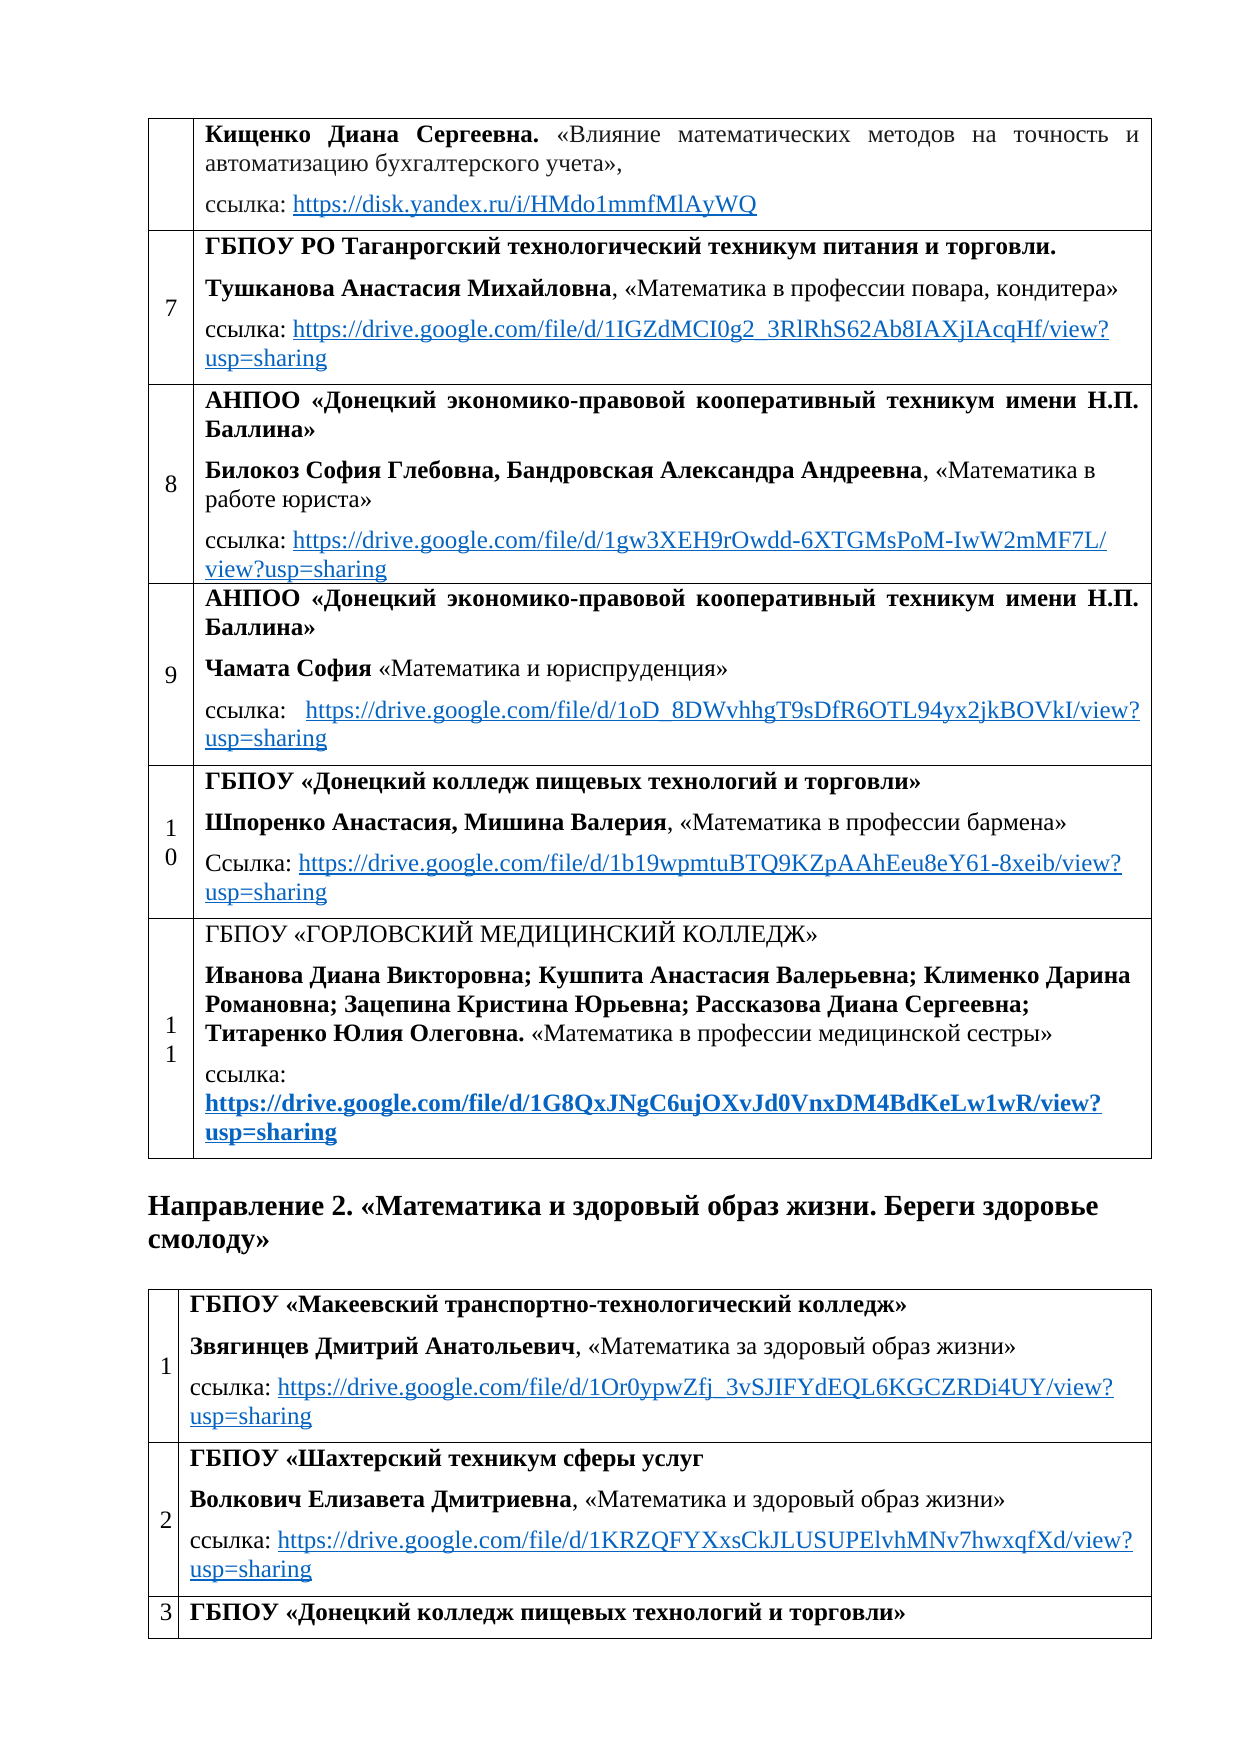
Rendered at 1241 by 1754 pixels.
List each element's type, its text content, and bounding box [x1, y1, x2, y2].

table_cell 6 [149, 119, 193, 230]
table_cell 10 [149, 766, 193, 918]
table_cell ГБПОУ «Шахтерский техникум сферы услуг Волкович Елизавета Дмитриевна, «Математика и здоровый образ жизни» ссылка: https://drive.google.com/file/d/1KRZQFYXxsCkJLUSUPElvhMNv7hwxqfXd/view?usp=sharing [179, 1443, 1151, 1596]
table_header 1 [149, 1290, 178, 1442]
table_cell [179, 1597, 1151, 1638]
table_cell ГБПОУ «ГОРЛОВСКИЙ МЕДИЦИНСКИЙ КОЛЛЕДЖ» Иванова Диана Викторовна; Кушпита Анастасия Валерьевна; Клименко Дарина Романовна; Зацепина Кристина Юрьевна; Рассказова Диана Сергеевна; Титаренко Юлия Олеговна. «Математика в профессии медицинской сестры» ссылка: https://drive.google.com/file/d/1G8QxJNgC6ujOXvJd0VnxDM4BdKeLw1wR/view?usp=sharing [194, 919, 1151, 1158]
table_cell 9 [149, 584, 193, 765]
table_cell ГБПОУ «Донецкий колледж пищевых технологий и торговли» Шпоренко Анастасия, Мишина Валерия, «Математика в профессии бармена» Ссылка: https://drive.google.com/file/d/1b19wpmtuBTQ9KZpAAhEeu8eY61-8xeib/view?usp=sharing [194, 766, 1151, 918]
table_cell 11 [149, 919, 193, 1158]
table_cell 8 [149, 385, 193, 582]
table_cell 7 [149, 231, 193, 384]
table_cell АНПОО «Донецкий экономико-правовой кооперативный техникум имени Н.П. Баллина» Билокоз София Глебовна, Бандровская Александра Андреевна, «Математика в работе юриста» ссылка: https://drive.google.com/file/d/1gw3XEH9rOwdd-6XTGMsPoM-IwW2mMF7L/view?usp=sharing [194, 385, 1151, 582]
text Направление 2. «Математика и здоровый образ жизни. Береги здоровье смолоду» [148, 1188, 1152, 1255]
table_header ГБПОУ «Макеевский транспортно-технологический колледж» Звягинцев Дмитрий Анатольевич, «Математика за здоровый образ жизни» ссылка: https://drive.google.com/file/d/1Or0ypwZfj_3vSJIFYdEQL6KGCZRDi4UY/view?usp=sharing [179, 1290, 1151, 1442]
table_cell ГБПОУ РО Таганрогский технологический техникум питания и торговли. Тушканова Анастасия Михайловна, «Математика в профессии повара, кондитера» ссылка: https://drive.google.com/file/d/1IGZdMCI0g2_3RlRhS62Ab8IAXjIAcqHf/view?usp=sharing [194, 231, 1151, 384]
table_cell 3 [149, 1597, 178, 1638]
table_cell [194, 119, 1151, 230]
table_cell АНПОО «Донецкий экономико-правовой кооперативный техникум имени Н.П. Баллина» Чамата София «Математика и юриспруденция» ссылка: https://drive.google.com/file/d/1oD_8DWvhhgT9sDfR6OTL94yx2jkBOVkI/view?usp=sharing [194, 584, 1151, 765]
table_cell 2 [149, 1443, 178, 1596]
